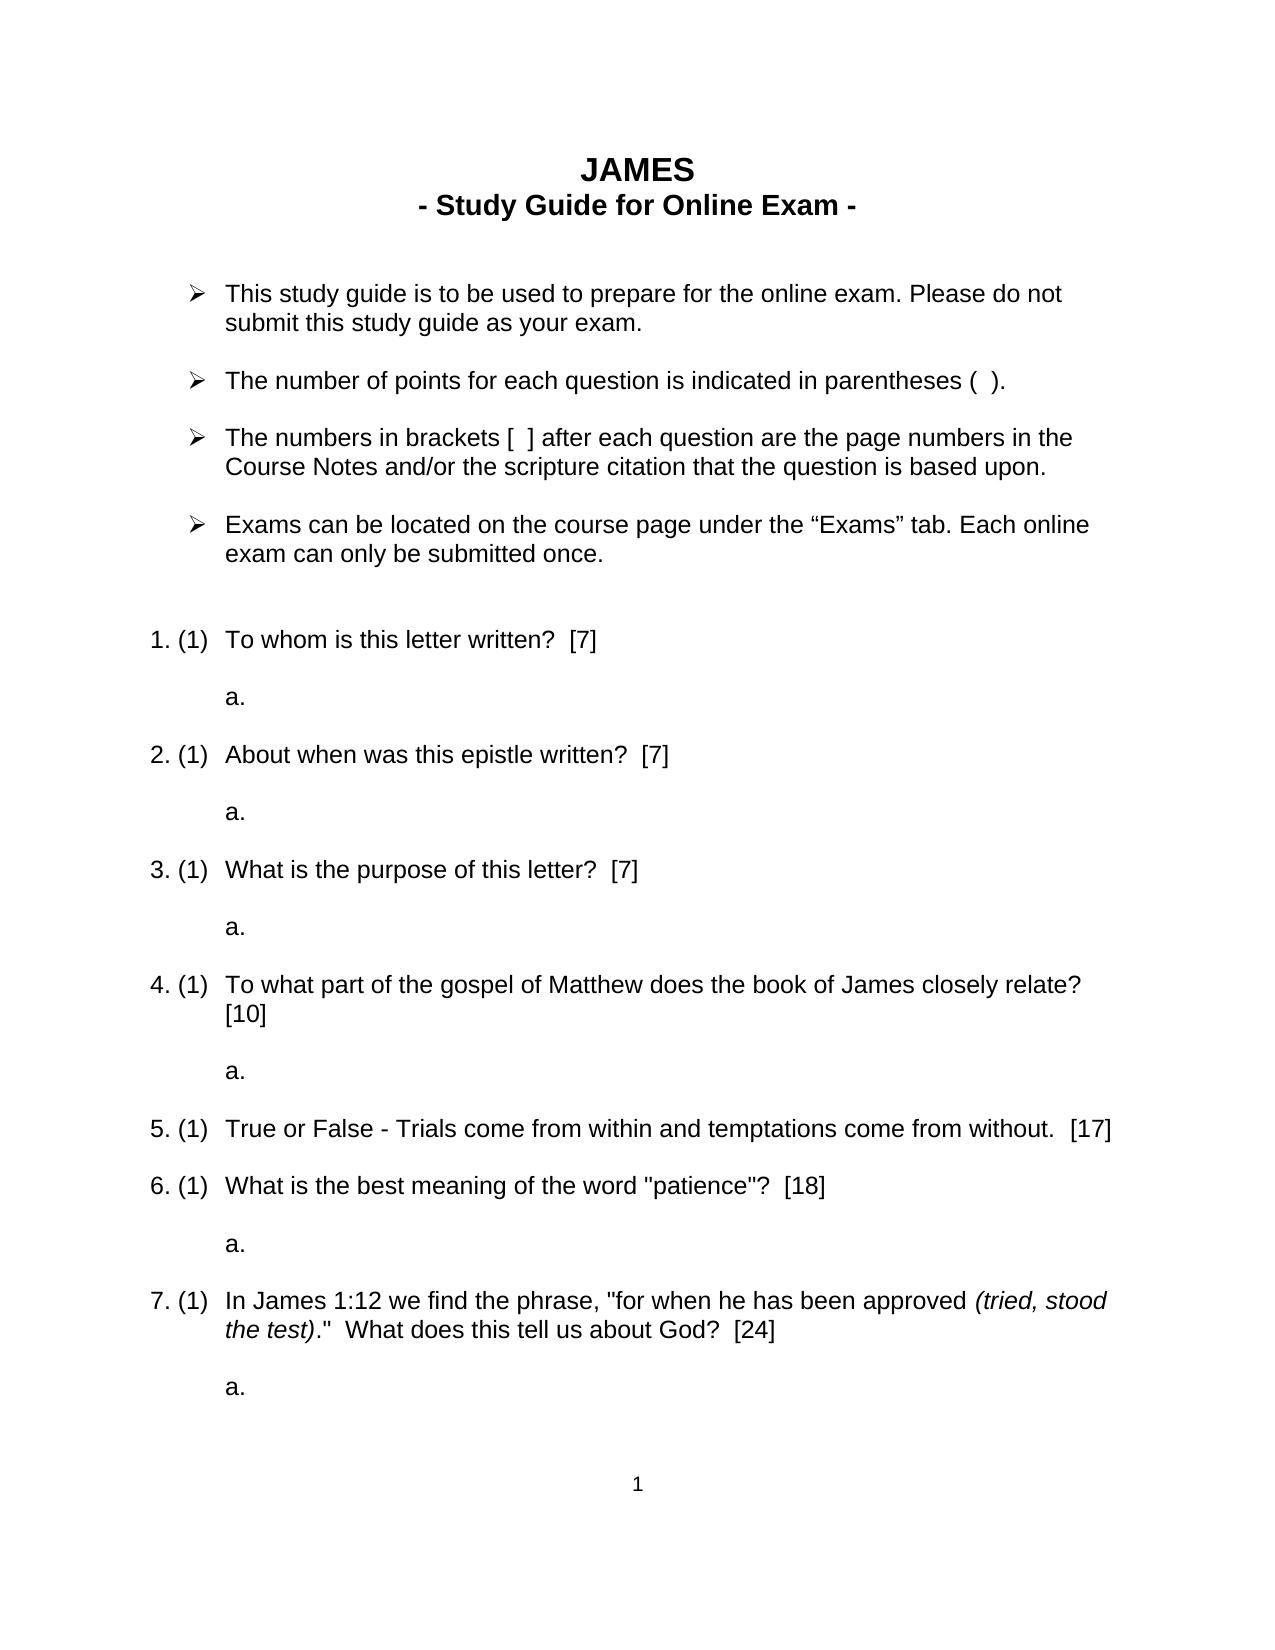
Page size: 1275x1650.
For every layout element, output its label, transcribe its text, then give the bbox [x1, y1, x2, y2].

text 7. (1) In James 1:12 we find the phrase, "for when he has been approved (tried, stood the test)." What does this tell us about God? [24] [150, 1286, 1125, 1344]
text a. [150, 912, 1125, 941]
list This study guide is to be used to prepare for the online exam. Please do not submit this study guide as your exam. [187, 279, 1125, 337]
text - Study Guide for Online Exam - [150, 188, 1125, 222]
list The number of points for each question is indicated in parentheses ( ). [187, 366, 1125, 395]
text a. [150, 1372, 1125, 1401]
text a. [150, 797, 1125, 826]
text a. [150, 1056, 1125, 1085]
list Exams can be located on the course page under the “Exams” tab. Each online exam can only be submitted once. [187, 510, 1125, 567]
text 6. (1) What is the best meaning of the word "patience"? [18] [150, 1171, 1125, 1200]
text 4. (1) To what part of the gospel of Matthew does the book of James closely relate? [10] [150, 970, 1125, 1027]
text 3. (1) What is the purpose of this letter? [7] [150, 855, 1125, 884]
text a. [150, 682, 1125, 711]
text 2. (1) About when was this epistle written? [7] [150, 740, 1125, 769]
list The numbers in brackets [ ] after each question are the page numbers in the Course Notes and/or the scripture citation that the question is based upon. [187, 423, 1125, 481]
text a. [150, 1229, 1125, 1257]
text 5. (1) True or False - Trials come from within and temptations come from without. [17] [150, 1114, 1125, 1142]
text JAMES [150, 150, 1125, 188]
text 1. (1) To whom is this letter written? [7] [150, 625, 1125, 654]
